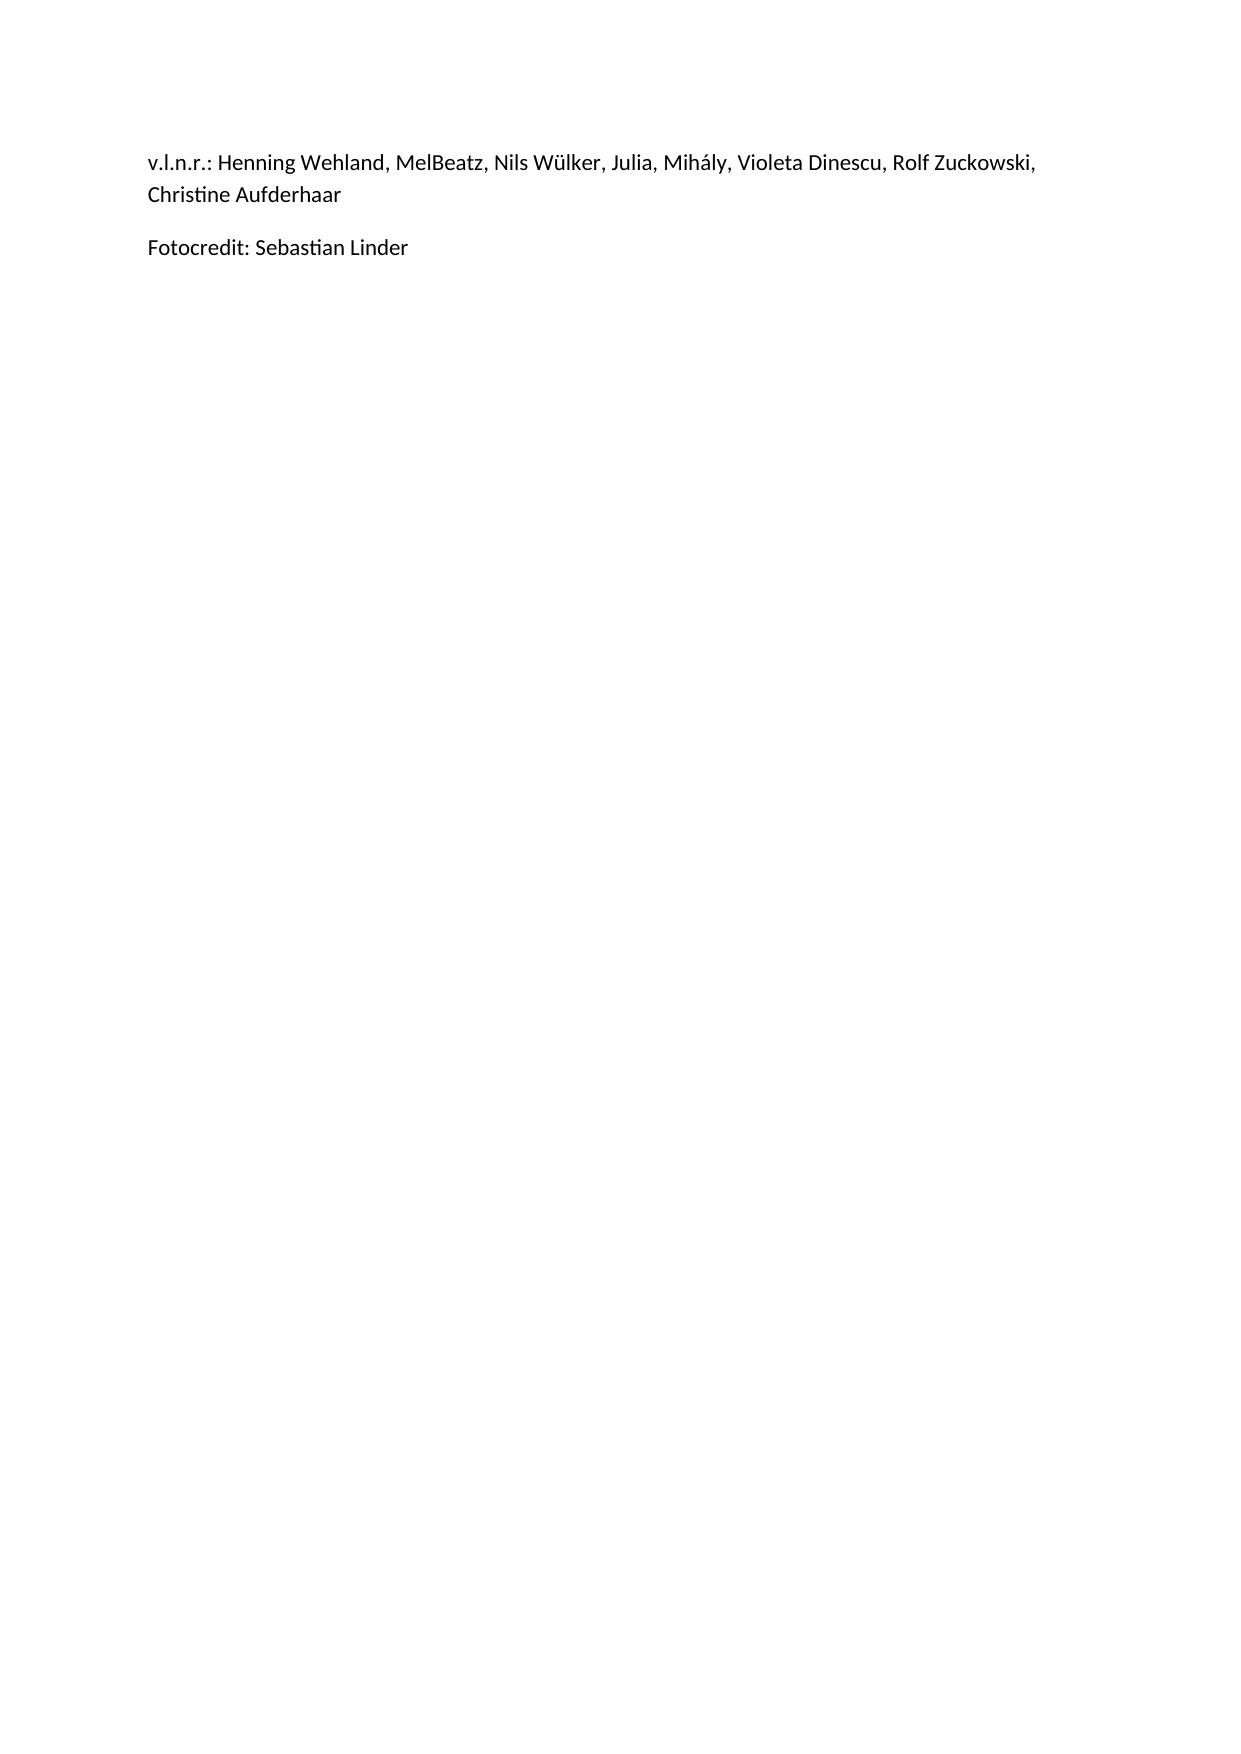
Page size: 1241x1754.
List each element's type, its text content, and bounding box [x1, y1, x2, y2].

text v.l.n.r.: Henning Wehland, MelBeatz, Nils Wülker, Julia, Mihály, Violeta Dinescu, Rolf Zuckowski, Christine Aufderhaar [148, 148, 1093, 208]
text Fotocredit: Sebastian Linder [148, 233, 1093, 261]
